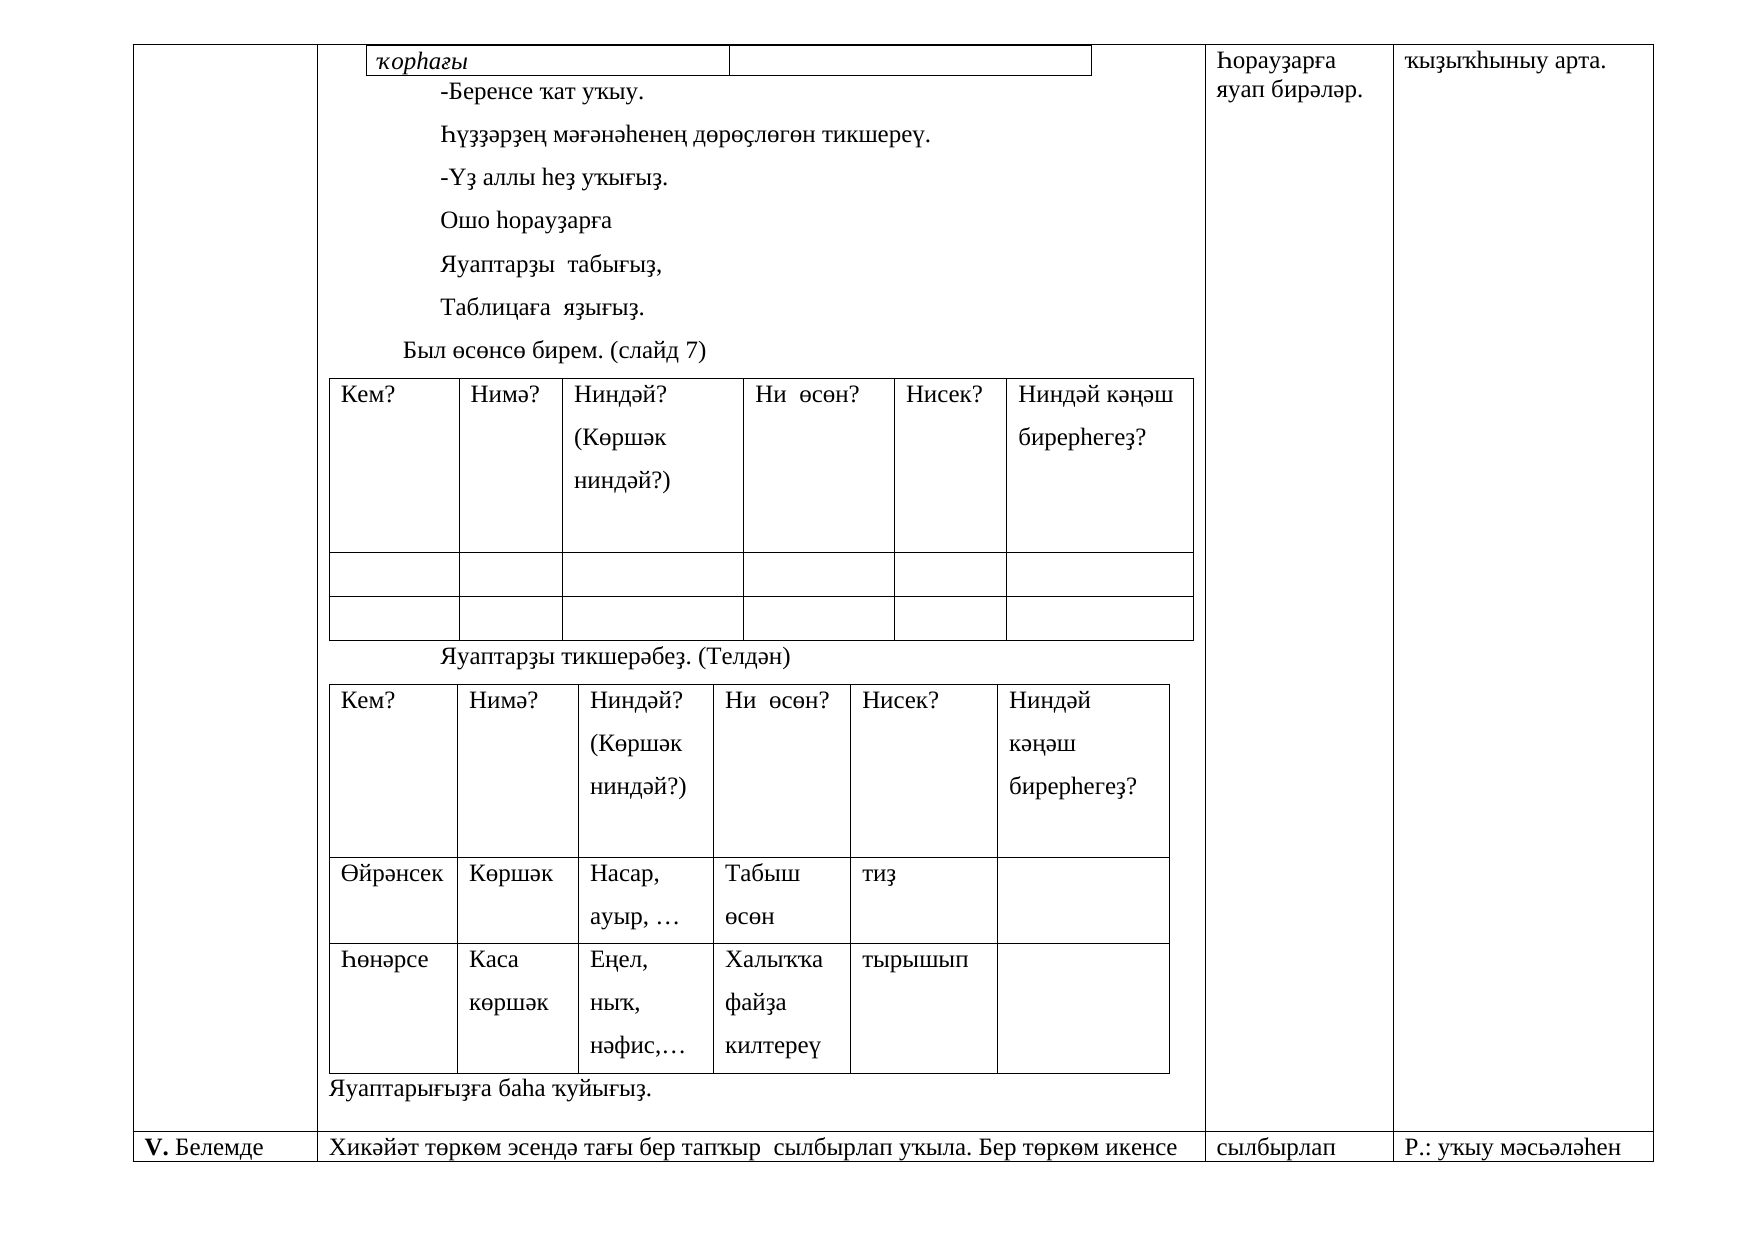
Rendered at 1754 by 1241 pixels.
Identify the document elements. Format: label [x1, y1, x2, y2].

table_cell [1394, 45, 1653, 1131]
table_cell [318, 45, 1205, 1131]
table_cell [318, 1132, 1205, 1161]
table_cell [1206, 1132, 1393, 1161]
table_cell [1394, 1132, 1653, 1161]
table_cell [134, 1132, 317, 1161]
table_cell [134, 45, 317, 1131]
table_cell [1206, 45, 1393, 1131]
